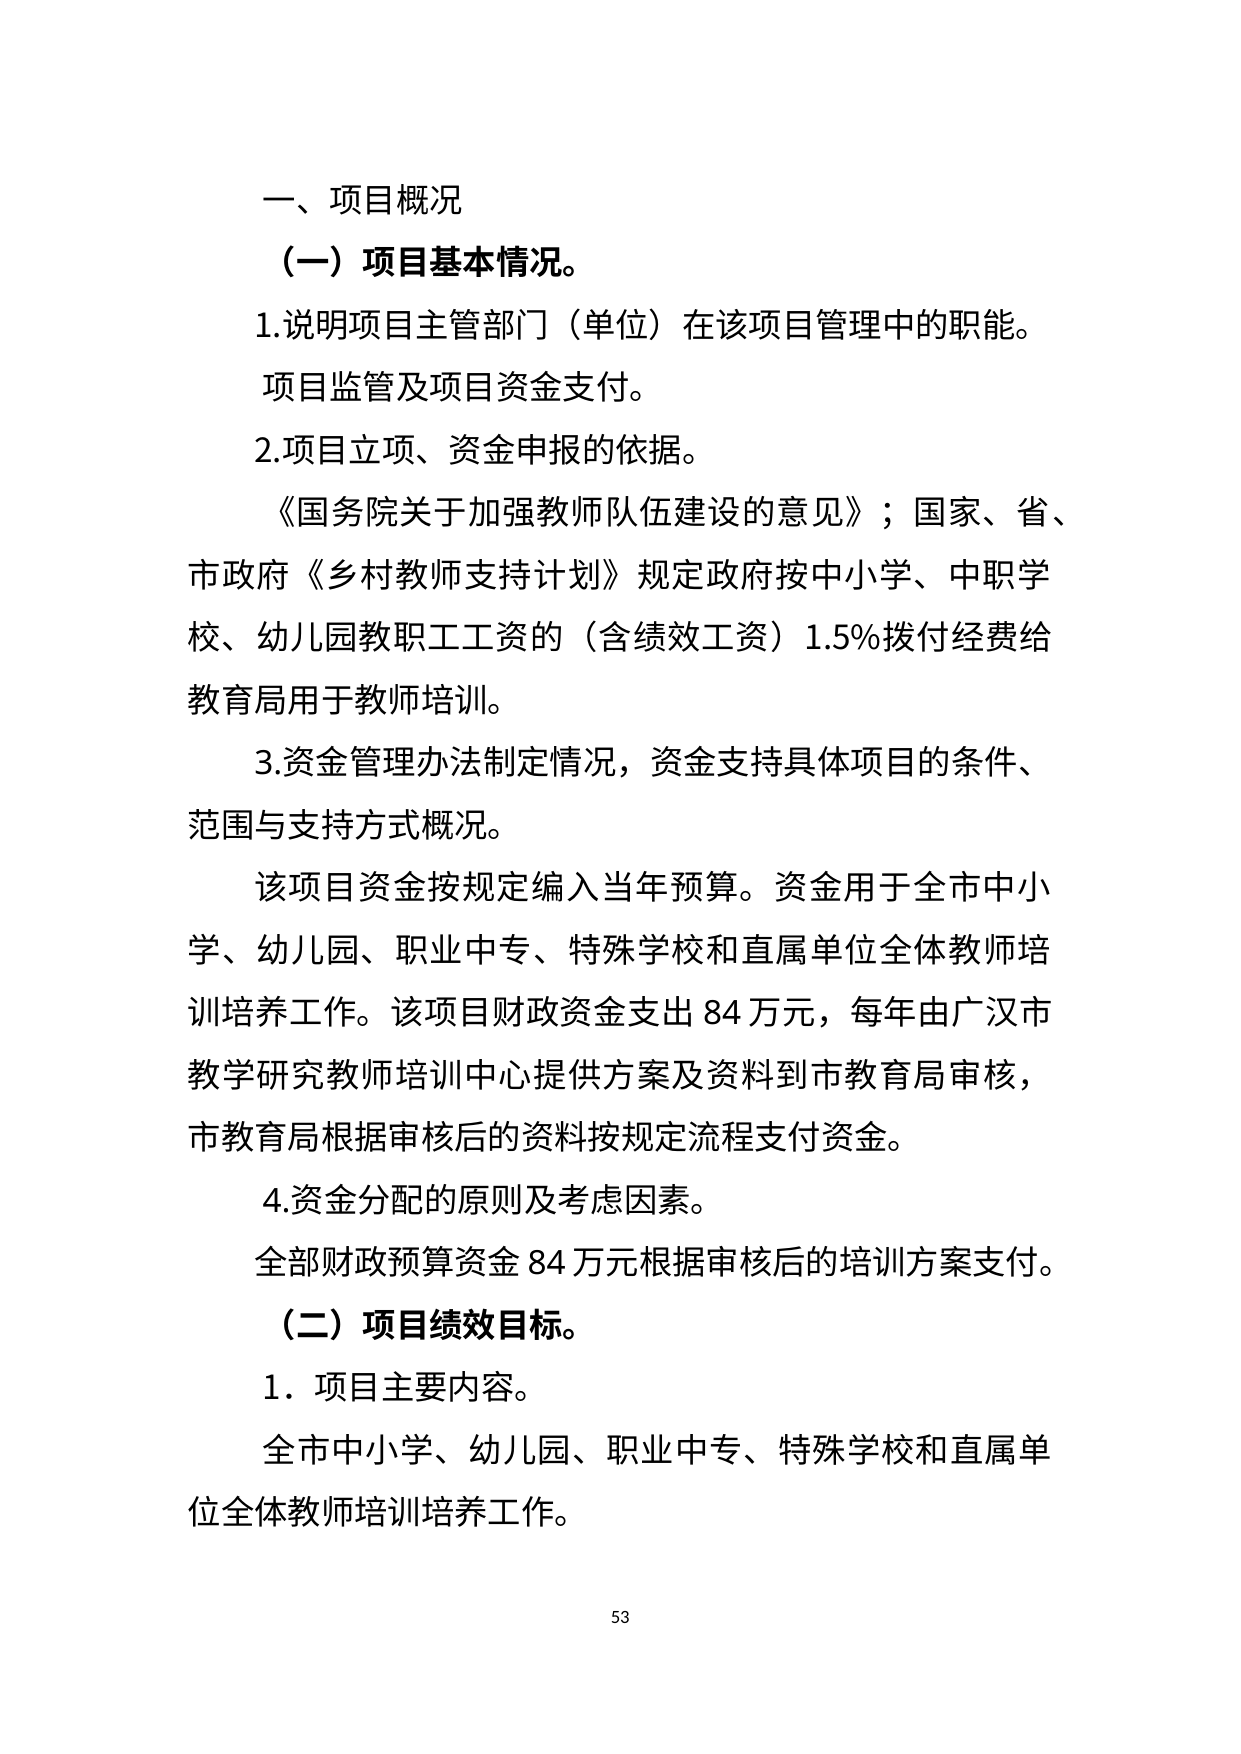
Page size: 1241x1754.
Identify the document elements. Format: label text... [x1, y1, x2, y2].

text 《国务院关于加强教师队伍建设的意见》；国家、省、市政府《乡村教师支持计划》规定政府按中小学、中职学校、幼儿园教职工工资的（含绩效工资）1.5%拨付经费给教育局用于教师培训。 [187, 474, 1053, 724]
text 4.资金分配的原则及考虑因素。 [262, 1162, 1053, 1224]
text 全市中小学、幼儿园、职业中专、特殊学校和直属单位全体教师培训培养工作。 [187, 1412, 1053, 1537]
text 一、项目概况 [187, 162, 1053, 224]
text （一）项目基本情况。 [187, 224, 1053, 287]
text 全部财政预算资金84万元根据审核后的培训方案支付。 [187, 1224, 1053, 1287]
text 1．项目主要内容。 [187, 1349, 1053, 1412]
text 1.说明项目主管部门（单位）在该项目管理中的职能。 [187, 287, 1053, 349]
text （二）项目绩效目标。 [187, 1287, 1053, 1349]
text 该项目资金按规定编入当年预算。资金用于全市中小学、幼儿园、职业中专、特殊学校和直属单位全体教师培训培养工作。该项目财政资金支出84万元，每年由广汉市教学研究教师培训中心提供方案及资料到市教育局审核，市教育局根据审核后的资料按规定流程支付资金。 [187, 849, 1053, 1162]
text 项目监管及项目资金支付。 [187, 349, 1053, 412]
text 2.项目立项、资金申报的依据。 [187, 412, 1053, 474]
text 3.资金管理办法制定情况，资金支持具体项目的条件、范围与支持方式概况。 [187, 724, 1053, 849]
